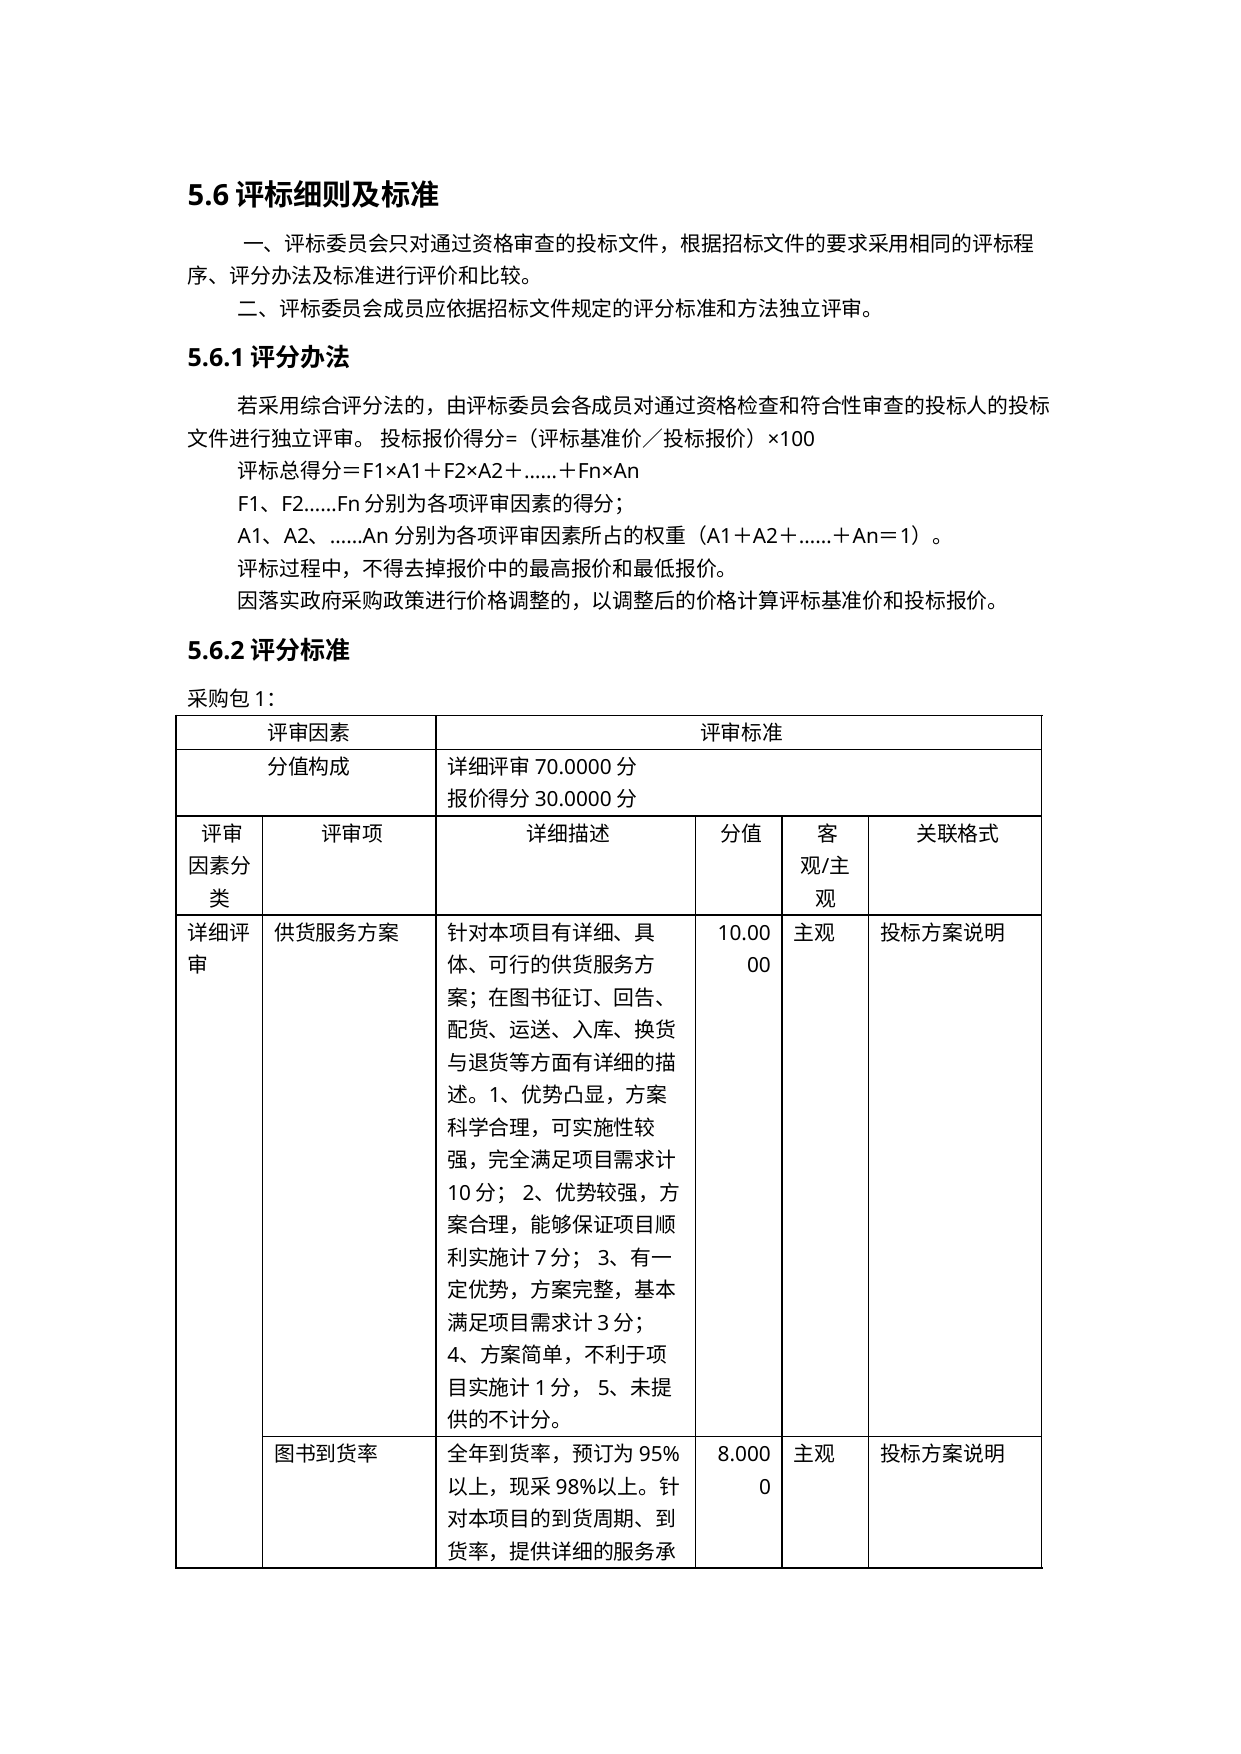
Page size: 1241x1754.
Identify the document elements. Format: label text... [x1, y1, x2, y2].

table_cell 供货服务方案 [263, 916, 435, 1436]
text 5.6.1评分办法 [187, 324, 1053, 389]
table_cell 主观 [783, 1437, 868, 1567]
text F1、F2……Fn分别为各项评审因素的得分； [187, 487, 1053, 519]
table_cell 投标方案说明 [869, 916, 1041, 1436]
text A1、A2、……An 分别为各项评审因素所占的权重（A1＋A2＋……＋An＝1）。 [187, 519, 1053, 552]
table_cell 投标方案说明 [869, 1437, 1041, 1567]
table_cell 主观 [783, 916, 868, 1436]
text 二、评标委员会成员应依据招标文件规定的评分标准和方法独立评审。 [187, 292, 1053, 324]
text 因落实政府采购政策进行价格调整的，以调整后的价格计算评标基准价和投标报价。 [187, 584, 1053, 617]
table_cell 分值 [696, 817, 781, 914]
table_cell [437, 1437, 695, 1567]
table_header 评审标准 [437, 716, 1041, 748]
table_cell 关联格式 [869, 817, 1041, 914]
table_cell 评审项 [263, 817, 435, 914]
text 评标过程中，不得去掉报价中的最高报价和最低报价。 [187, 552, 1053, 584]
table_cell 图书到货率 [263, 1437, 435, 1567]
table_cell 8.0000 [696, 1437, 781, 1567]
table_cell 评审因素分类 [177, 817, 262, 914]
text 5.6评标细则及标准 [187, 162, 1053, 227]
table_header 评审因素 [177, 716, 435, 748]
table_cell 针对本项目有详细、具体、可行的供货服务方案；在图书征订、回告、配货、运送、入库、换货与退货等方面有详细的描述。1、优势凸显，方案科学合理，可实施性较强，完全满足项目需求计10分； 2、优势较强，方案合理，能够保证项目顺利实施计7分； 3、有一定优势，方案完整，基本满足项目需求计3分； 4、方案简单，不利于项目实施计1分， 5、未提供的不计分。 [437, 916, 695, 1436]
text 评标总得分＝F1×A1＋F2×A2＋……＋Fn×An [187, 454, 1053, 487]
table_cell 详细评审70.0000分 报价得分30.0000分 [437, 750, 1041, 815]
text 采购包1： [187, 682, 1053, 714]
table_cell 分值构成 [177, 750, 435, 815]
text 若采用综合评分法的，由评标委员会各成员对通过资格检查和符合性审查的投标人的投标文件进行独立评审。 投标报价得分=（评标基准价／投标报价）×100 [187, 389, 1053, 454]
text 一、评标委员会只对通过资格审查的投标文件，根据招标文件的要求采用相同的评标程序、评分办法及标准进行评价和比较。 [187, 227, 1053, 292]
table_cell 详细描述 [437, 817, 695, 914]
text 5.6.2评分标准 [187, 617, 1053, 682]
table_cell 10.0000 [696, 916, 781, 1436]
table_cell 详细评审 [177, 916, 262, 1567]
table_cell 客观/主观 [783, 817, 868, 914]
